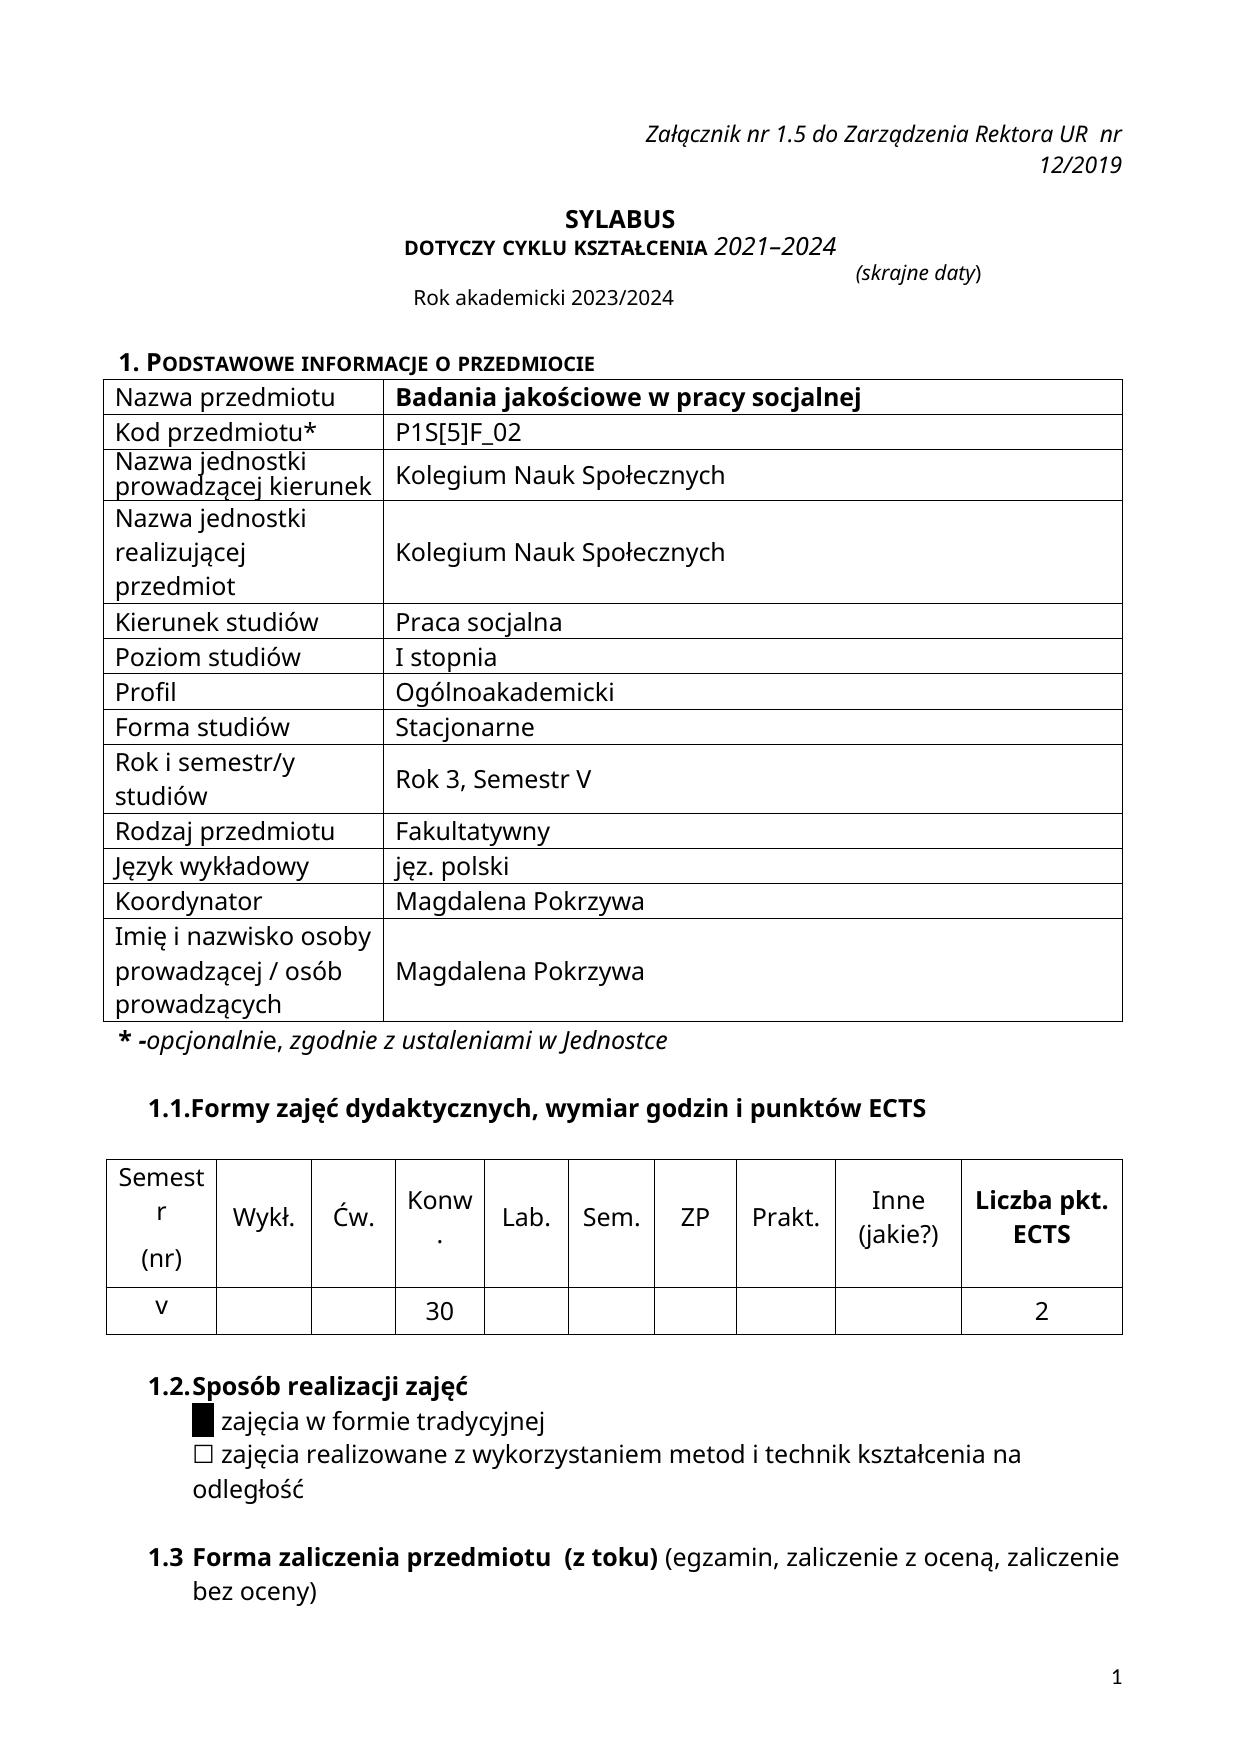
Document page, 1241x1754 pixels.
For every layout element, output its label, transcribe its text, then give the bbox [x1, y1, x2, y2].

table_cell [217, 1288, 311, 1334]
table_cell Rok 3, Semestr V [384, 745, 1122, 813]
table_cell Fakultatywny [384, 814, 1122, 848]
text SYLABUS [118, 201, 1122, 236]
table_cell Imię i nazwisko osoby prowadzącej / osób prowadzących [104, 919, 383, 1021]
table_cell Magdalena Pokrzywa [384, 884, 1122, 918]
table_cell Praca socjalna [384, 604, 1122, 638]
table_cell P1S[5]F_02 [384, 415, 1122, 449]
text * -opcjonalnie, zgodnie z ustaleniami w Jednostce [118, 1022, 1122, 1056]
text ☐ zajęcia w formie tradycyjnej [214, 1403, 1122, 1437]
table_cell Koordynator [104, 884, 383, 918]
text dotyczy cyklu kształcenia 2021–2024 [118, 236, 1122, 261]
table_cell [737, 1288, 835, 1334]
table_cell [569, 1288, 654, 1334]
table_header Liczba pkt. ECTS [962, 1160, 1122, 1287]
table_header Ćw. [312, 1160, 395, 1287]
table_cell Język wykładowy [104, 849, 383, 883]
text (skrajne daty) [118, 261, 1122, 286]
table_cell jęz. polski [384, 849, 1122, 883]
table_cell Rok i semestr/y studiów [104, 745, 383, 813]
table_header Nazwa przedmiotu [104, 380, 383, 414]
text 1.1.Formy zajęć dydaktycznych, wymiar godzin i punktów ECTS [148, 1090, 1122, 1124]
table_header Badania jakościowe w pracy socjalnej [384, 380, 1122, 414]
table_cell v [107, 1288, 216, 1334]
table_cell Nazwa jednostki realizującej przedmiot [104, 501, 383, 603]
table_header Prakt. [737, 1160, 835, 1287]
text 1.3 Forma zaliczenia przedmiotu (z toku) (egzamin, zaliczenie z oceną, zaliczenie bez oceny) [148, 1539, 1122, 1607]
table_cell Stacjonarne [384, 710, 1122, 743]
table_header Konw. [396, 1160, 484, 1287]
table_cell Ogólnoakademicki [384, 674, 1122, 708]
text 1. Podstawowe informacje o przedmiocie [118, 344, 1122, 379]
table_cell Poziom studiów [104, 639, 383, 673]
table_header Sem. [569, 1160, 654, 1287]
text Załącznik nr 1.5 do Zarządzenia Rektora UR nr 12/2019 [118, 118, 1122, 181]
table_header Semestr (nr) [107, 1160, 216, 1287]
table_cell 2 [962, 1288, 1122, 1334]
text 1.2. Sposób realizacji zajęć [148, 1369, 1122, 1403]
table_header ZP [655, 1160, 736, 1287]
table_cell [312, 1288, 395, 1334]
table_cell [485, 1288, 568, 1334]
table_cell Kierunek studiów [104, 604, 383, 638]
table_header Wykł. [217, 1160, 311, 1287]
table_cell Forma studiów [104, 710, 383, 743]
table_cell Kolegium Nauk Społecznych [384, 501, 1122, 603]
table_cell [655, 1288, 736, 1334]
table_cell Kolegium Nauk Społecznych [384, 450, 1122, 500]
table_cell Kod przedmiotu* [104, 415, 383, 449]
table_cell Profil [104, 674, 383, 708]
table_cell Rodzaj przedmiotu [104, 814, 383, 848]
table_cell I stopnia [384, 639, 1122, 673]
text Rok akademicki 2023/2024 [118, 286, 1122, 311]
text ☐ zajęcia realizowane z wykorzystaniem metod i technik kształcenia na odległość [192, 1437, 1122, 1505]
table_header Inne (jakie?) [836, 1160, 961, 1287]
table_cell Magdalena Pokrzywa [384, 919, 1122, 1021]
table_cell [836, 1288, 961, 1334]
table_header Lab. [485, 1160, 568, 1287]
table_cell 30 [396, 1288, 484, 1334]
table_cell Nazwa jednostki prowadzącej kierunek [104, 450, 383, 500]
